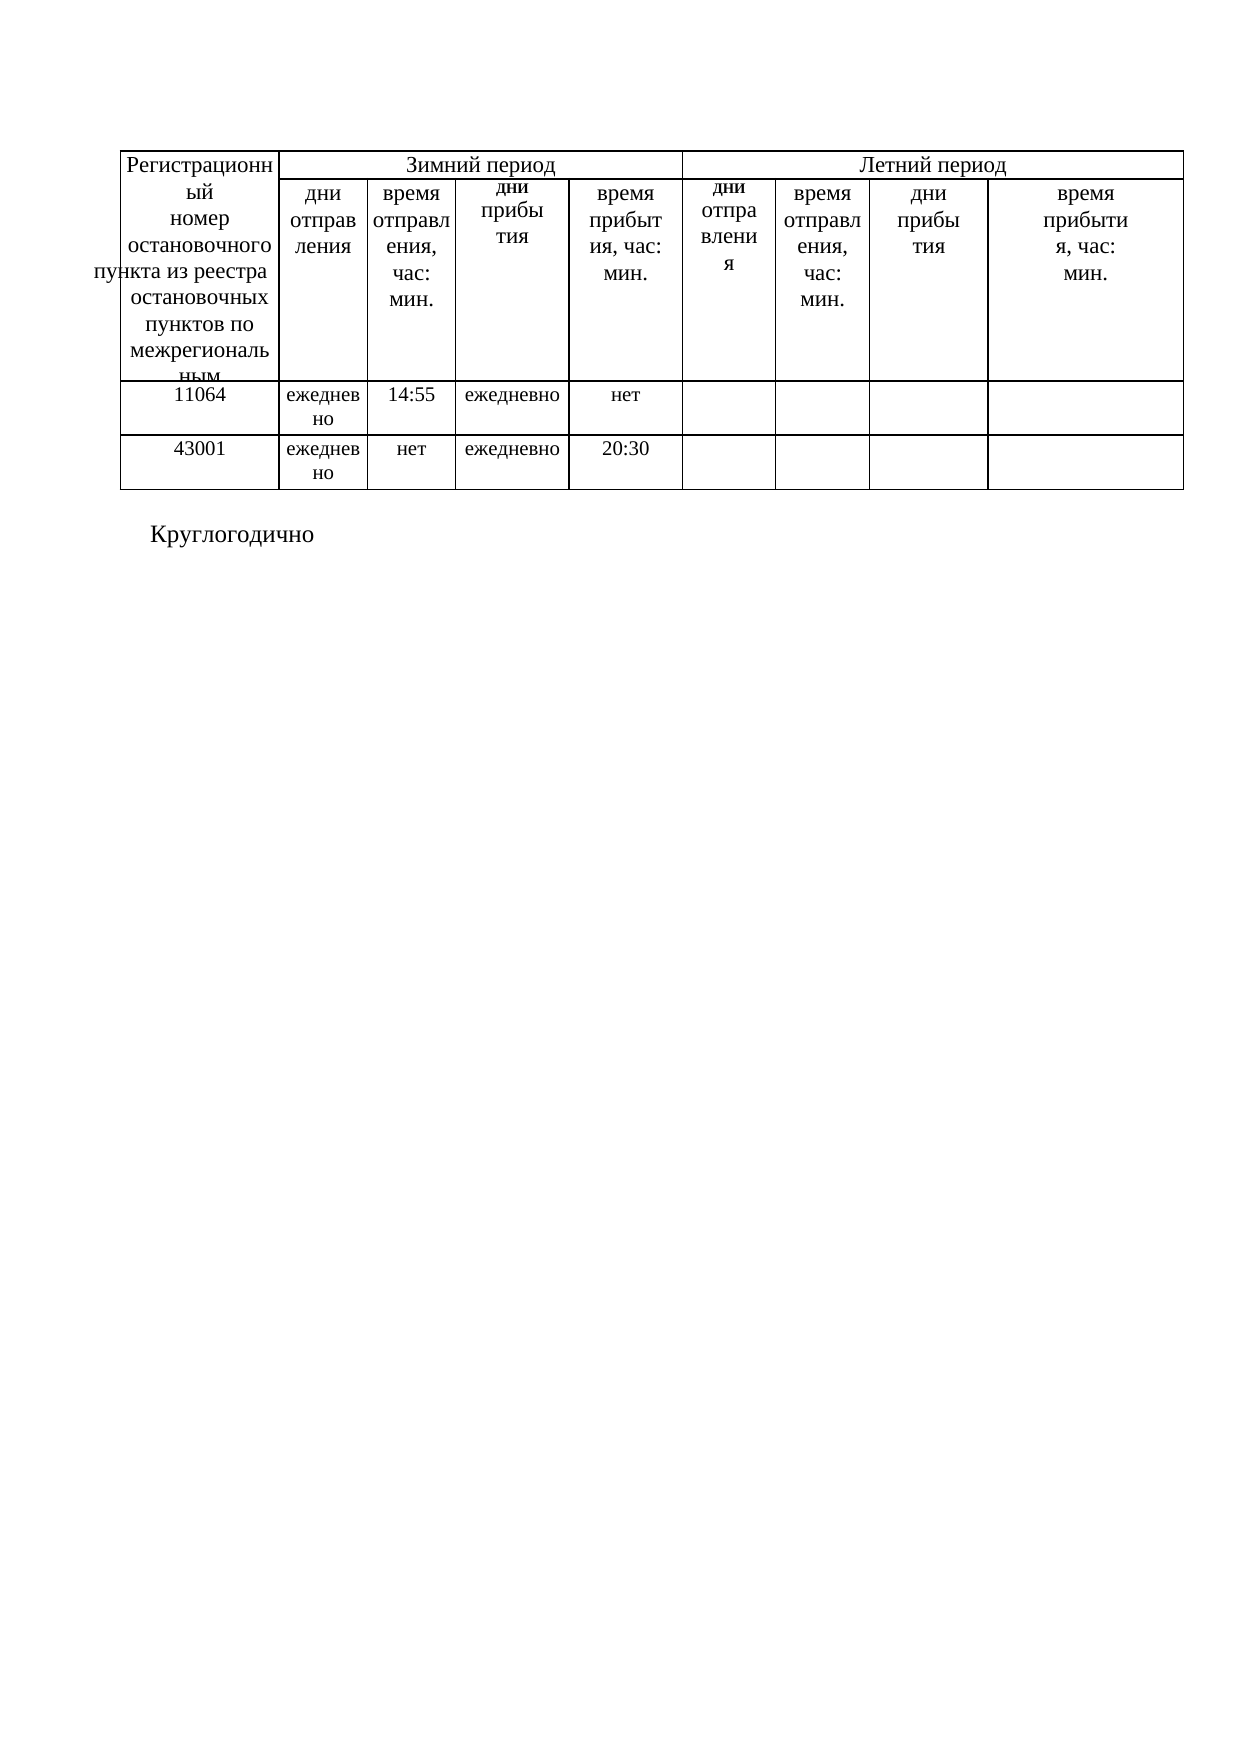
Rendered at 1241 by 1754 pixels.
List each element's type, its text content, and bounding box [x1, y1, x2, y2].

table_cell 11064 [121, 382, 278, 434]
table_cell [683, 436, 775, 489]
table_cell [776, 436, 869, 489]
table_cell ежедневно [456, 382, 568, 434]
table_cell [776, 382, 869, 434]
table_cell время отправл ения, час: мин. [368, 180, 455, 380]
table_cell [683, 382, 775, 434]
table_cell ежедневно [280, 382, 367, 434]
table_cell время прибыт ия, час: мин. [570, 180, 682, 380]
table_cell ежедневно [280, 436, 367, 489]
table_cell время отправл ения, час: мин. [776, 180, 869, 380]
table_cell 43001 [121, 436, 278, 489]
text Круглогодично [150, 519, 1090, 548]
table_cell [989, 436, 1183, 489]
table_cell 20:30 [570, 436, 682, 489]
table_cell [870, 436, 987, 489]
table_header Зимний период [280, 152, 682, 178]
table_cell нет [368, 436, 455, 489]
table_header Летний период [683, 152, 1183, 178]
table_cell дни прибы тия [870, 180, 987, 380]
table_cell время прибыти я, час: мин. [989, 180, 1183, 380]
table_cell нет [570, 382, 682, 434]
table_cell ежедневно [456, 436, 568, 489]
table_cell ДНИ прибы тия [456, 180, 568, 380]
table_cell 14:55 [368, 382, 455, 434]
table_cell [989, 382, 1183, 434]
table_cell ДНИ отпра влени я [683, 180, 775, 380]
table_cell [870, 382, 987, 434]
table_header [121, 152, 278, 380]
table_cell дни отправ ления [280, 180, 367, 380]
